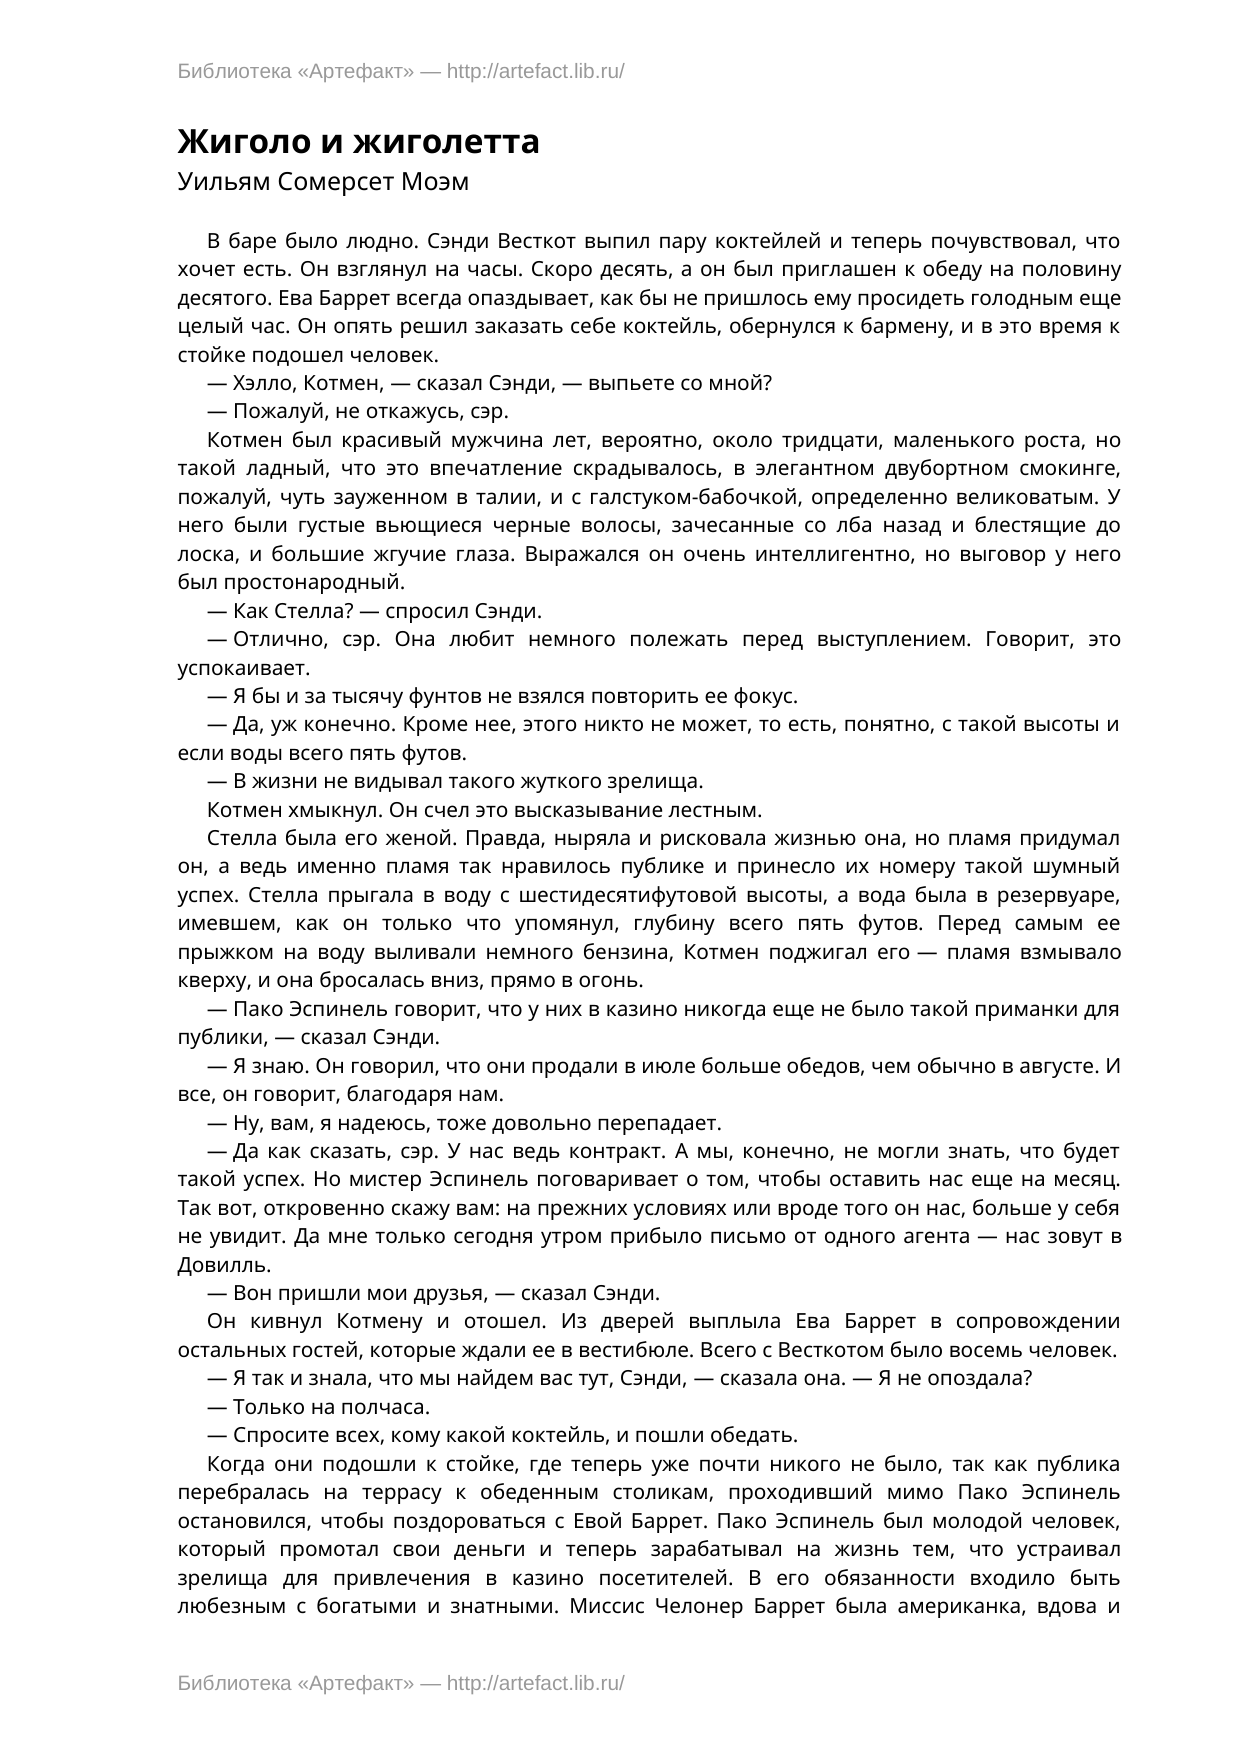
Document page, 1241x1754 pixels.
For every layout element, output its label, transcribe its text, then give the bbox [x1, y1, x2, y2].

text В баре было людно. Сэнди Весткот выпил пару коктейлей и теперь почувствовал, что хочет есть. Он взглянул на часы. Скоро десять, а он был приглашен к обеду на половину десятого. Ева Баррет всегда опаздывает, как бы не пришлось ему просидеть голодным еще целый час. Он опять решил заказать себе коктейль, обернулся к бармену, и в это время к стойке подошел человек. [177, 226, 1122, 368]
text Он кивнул Котмену и отошел. Из дверей выплыла Ева Баррет в сопровождении остальных гостей, которые ждали ее в вестибюле. Всего с Весткотом было восемь человек. [177, 1307, 1122, 1363]
text — Пако Эспинель говорит, что у них в казино никогда еще не было такой приманки для публики, — сказал Сэнди. [177, 994, 1122, 1051]
text — Я бы и за тысячу фунтов не взялся повторить ее фокус. [177, 681, 1122, 709]
text — В жизни не видывал такого жуткого зрелища. [177, 766, 1122, 795]
text — Я знаю. Он говорил, что они продали в июле больше обедов, чем обычно в августе. И все, он говорит, благодаря нам. [177, 1051, 1122, 1108]
text — Только на полчаса. [177, 1392, 1122, 1420]
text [177, 1449, 1122, 1619]
subtitle Жиголо и жиголетта [177, 118, 1122, 163]
text — Пожалуй, не откажусь, сэр. [177, 397, 1122, 425]
text — Да, уж конечно. Кроме нее, этого никто не может, то есть, понятно, с такой высоты и если воды всего пять футов. [177, 709, 1122, 766]
text Стелла была его женой. Правда, ныряла и рисковала жизнью она, но пламя придумал он, а ведь именно пламя так нравилось публике и принесло их номеру такой шумный успех. Стелла прыгала в воду с шестидесятифутовой высоты, а вода была в резервуаре, имевшем, как он только что упомянул, глубину всего пять футов. Перед самым ее прыжком на воду выливали немного бензина, Котмен поджигал его — пламя взмывало кверху, и она бросалась вниз, прямо в огонь. [177, 823, 1122, 994]
text — Хэлло, Котмен, — сказал Сэнди, — выпьете со мной? [177, 368, 1122, 397]
text — Я так и знала, что мы найдем вас тут, Сэнди, — сказала она. — Я не опоздала? [177, 1363, 1122, 1392]
text — Как Стелла? — спросил Сэнди. [177, 596, 1122, 624]
subtitle Уильям Сомерсет Моэм [177, 163, 1122, 198]
text — Ну, вам, я надеюсь, тоже довольно перепадает. [177, 1108, 1122, 1136]
text — Вон пришли мои друзья, — сказал Сэнди. [177, 1278, 1122, 1307]
text Котмен был красивый мужчина лет, вероятно, около тридцати, маленького роста, но такой ладный, что это впечатление скрадывалось, в элегантном двубортном смокинге, пожалуй, чуть зауженном в талии, и с галстуком-бабочкой, определенно великоватым. У него были густые вьющиеся черные волосы, зачесанные со лба назад и блестящие до лоска, и большие жгучие глаза. Выражался он очень интеллигентно, но выговор у него был простонародный. [177, 425, 1122, 596]
text — Отлично, сэр. Она любит немного полежать перед выступлением. Говорит, это успокаивает. [177, 624, 1122, 681]
text — Да как сказать, сэр. У нас ведь контракт. А мы, конечно, не могли знать, что будет такой успех. Но мистер Эспинель поговаривает о том, чтобы оставить нас еще на месяц. Так вот, откровенно скажу вам: на прежних условиях или вроде того он нас, больше у себя не увидит. Да мне только сегодня утром прибыло письмо от одного агента — нас зовут в Довилль. [177, 1136, 1122, 1278]
text Котмен хмыкнул. Он счел это высказывание лестным. [177, 795, 1122, 823]
text — Спросите всех, кому какой коктейль, и пошли обедать. [177, 1420, 1122, 1449]
